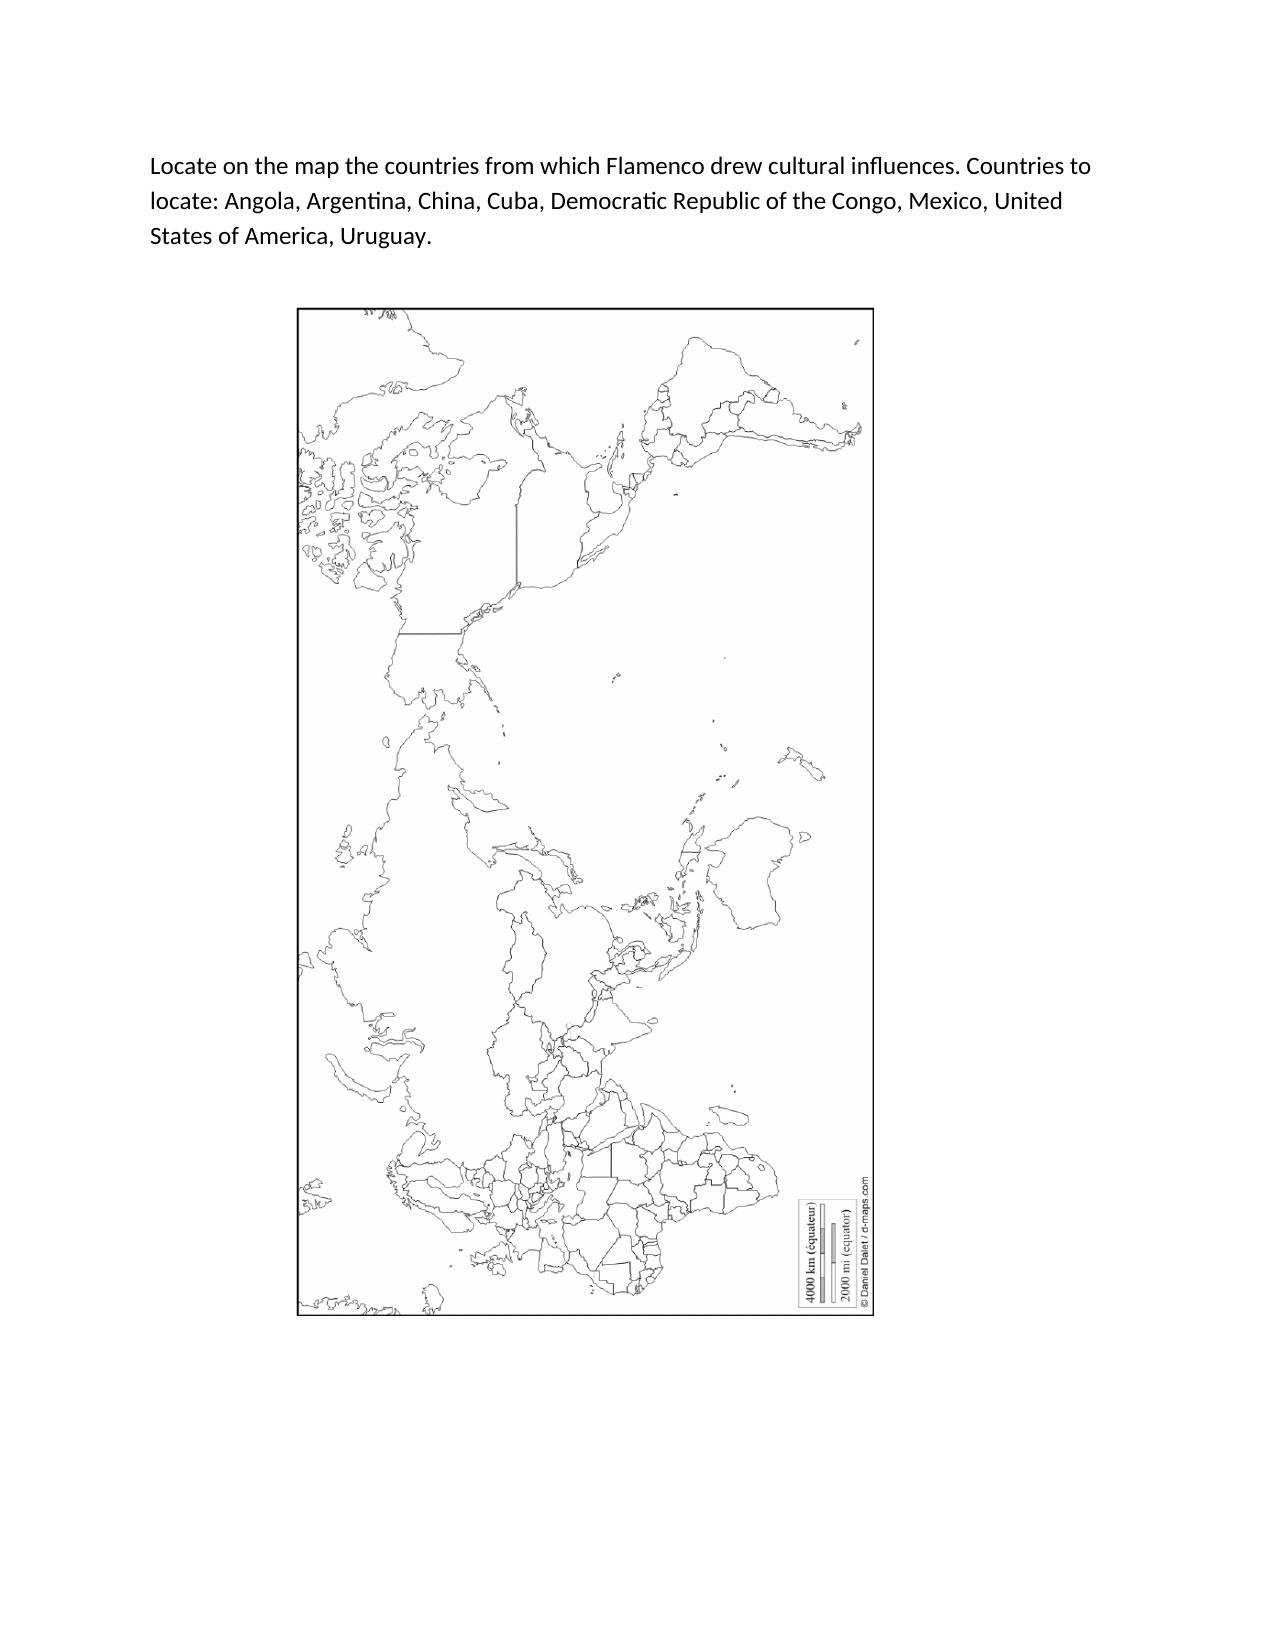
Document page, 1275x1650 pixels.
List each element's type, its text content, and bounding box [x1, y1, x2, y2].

picture [297, 309, 873, 1315]
text Locate on the map the countries from which Flamenco drew cultural influences. Countries to locate: Angola, Argentina, China, Cuba, Democratic Republic of the Congo, Mexico, United States of America, Uruguay. [150, 150, 1125, 251]
